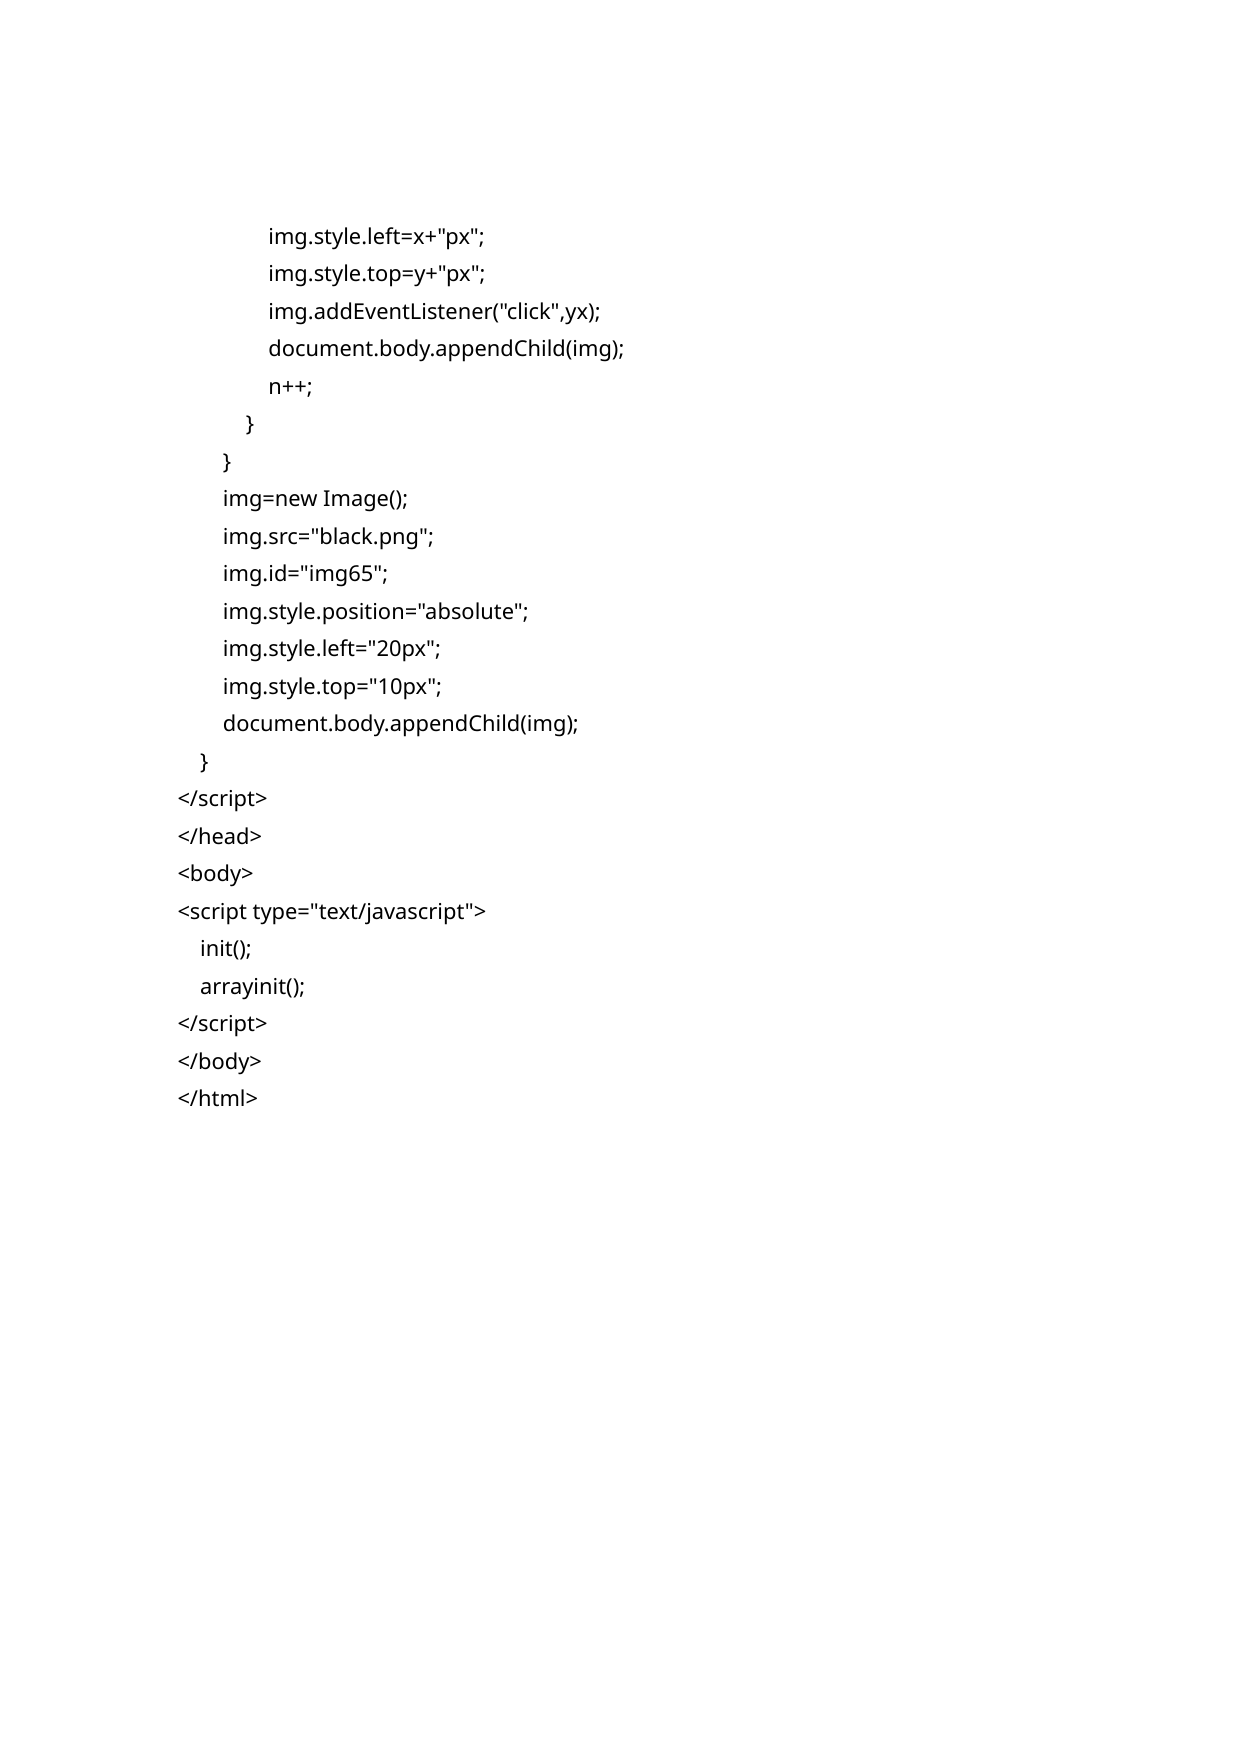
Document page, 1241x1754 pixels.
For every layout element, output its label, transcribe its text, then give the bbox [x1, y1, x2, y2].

text img.style.top=y+"px"; [177, 254, 1063, 292]
text arrayinit(); [177, 967, 1063, 1004]
text img.style.top="10px"; [177, 667, 1063, 704]
text <body> [177, 854, 1063, 892]
text <script type="text/javascript"> [177, 892, 1063, 929]
text img.style.left="20px"; [177, 629, 1063, 667]
text init(); [177, 929, 1063, 967]
text } [177, 404, 1063, 442]
text img.style.left=x+"px"; [177, 217, 1063, 254]
text </script> [177, 779, 1063, 817]
text img.src="black.png"; [177, 517, 1063, 554]
text document.body.appendChild(img); [177, 329, 1063, 367]
text </script> [177, 1004, 1063, 1042]
text img.style.position="absolute"; [177, 592, 1063, 629]
text </body> [177, 1042, 1063, 1079]
text img.id="img65"; [177, 554, 1063, 592]
text img.addEventListener("click",yx); [177, 292, 1063, 329]
text </html> [177, 1079, 1063, 1117]
text n++; [177, 367, 1063, 404]
text document.body.appendChild(img); [177, 704, 1063, 742]
text img=new Image(); [177, 479, 1063, 517]
text </head> [177, 817, 1063, 854]
text } [177, 442, 1063, 479]
text } [177, 742, 1063, 779]
